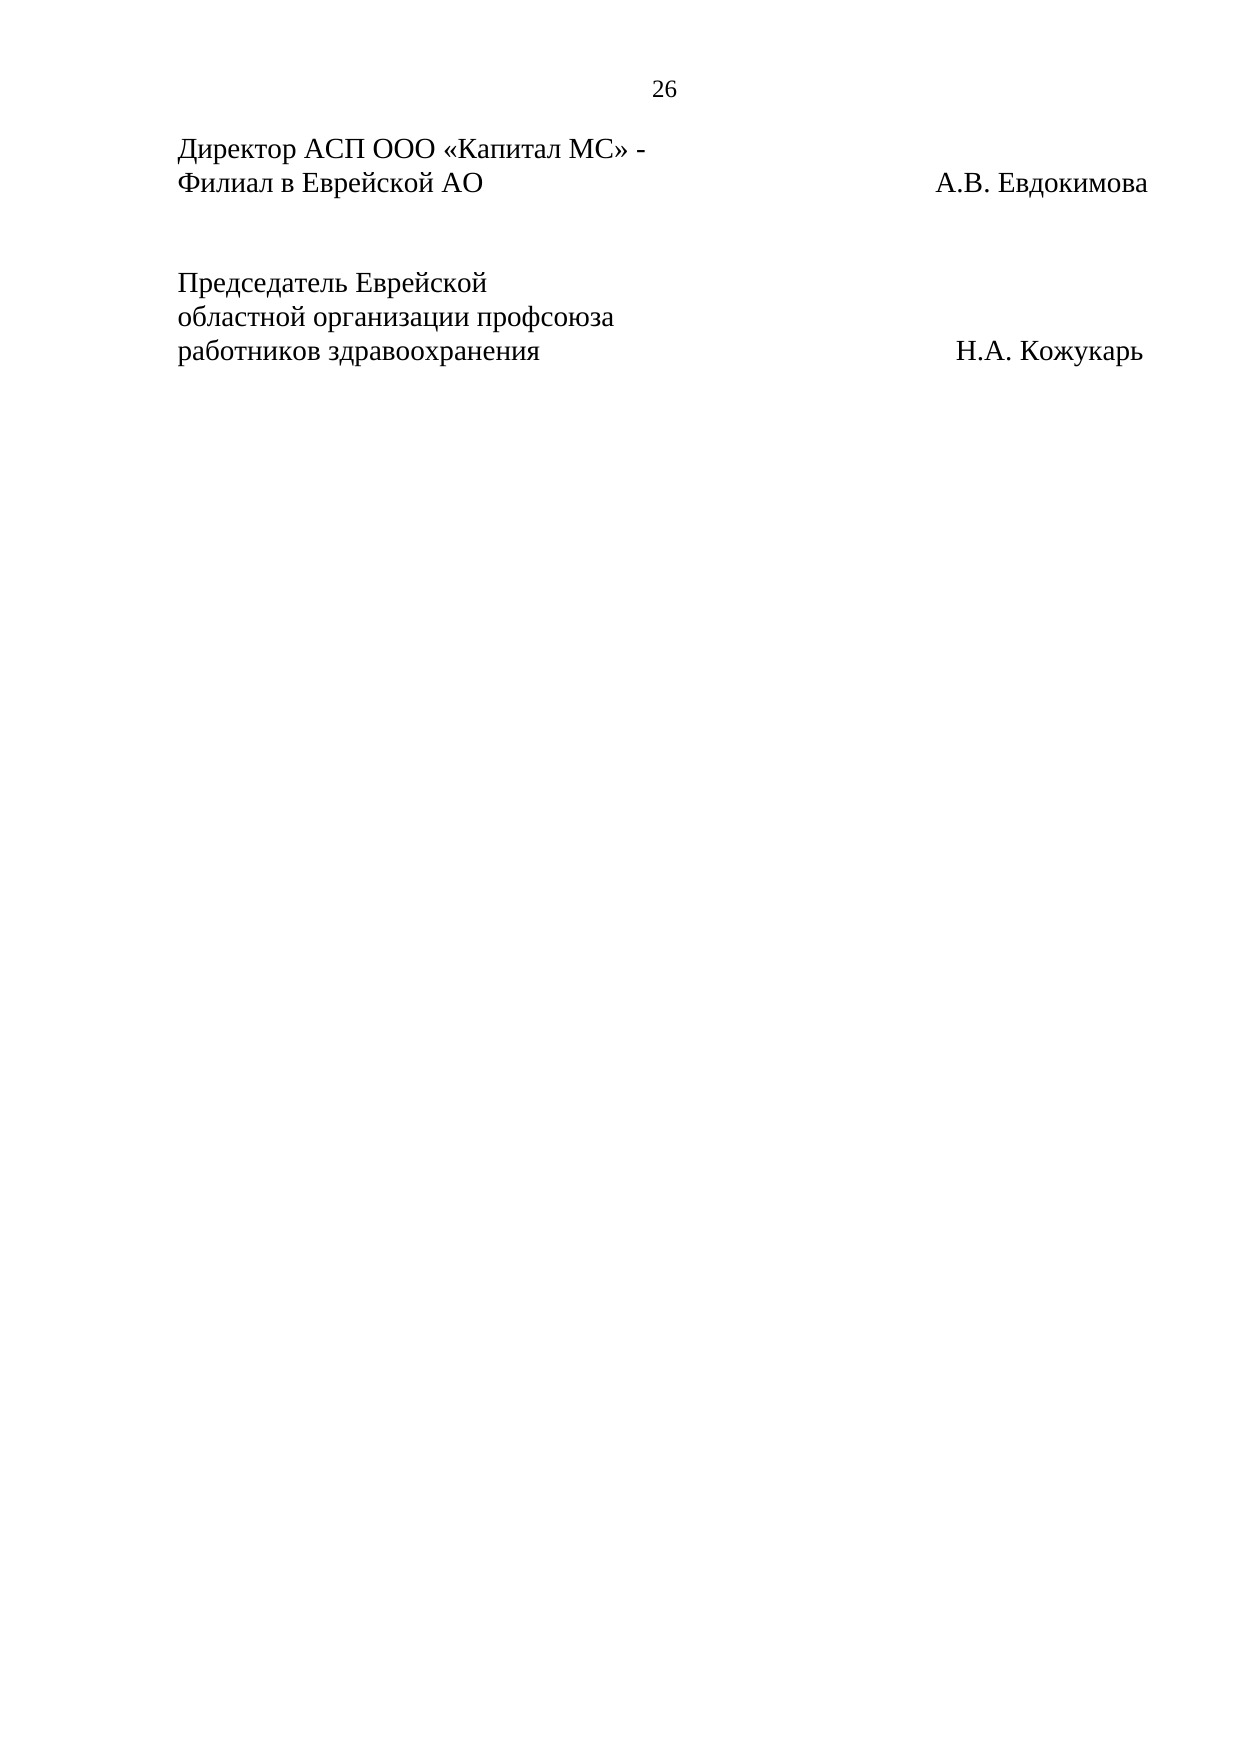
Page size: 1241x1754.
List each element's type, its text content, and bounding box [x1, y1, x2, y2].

text Директор АСП ООО «Капитал МС» - [177, 131, 1152, 165]
text областной организации профсоюза [177, 299, 1152, 333]
text Председатель Еврейской [177, 266, 1152, 299]
text работников здравоохранения Н.А. Кожукарь [177, 333, 1152, 366]
text Филиал в Еврейской АО А.В. Евдокимова [177, 165, 1152, 198]
